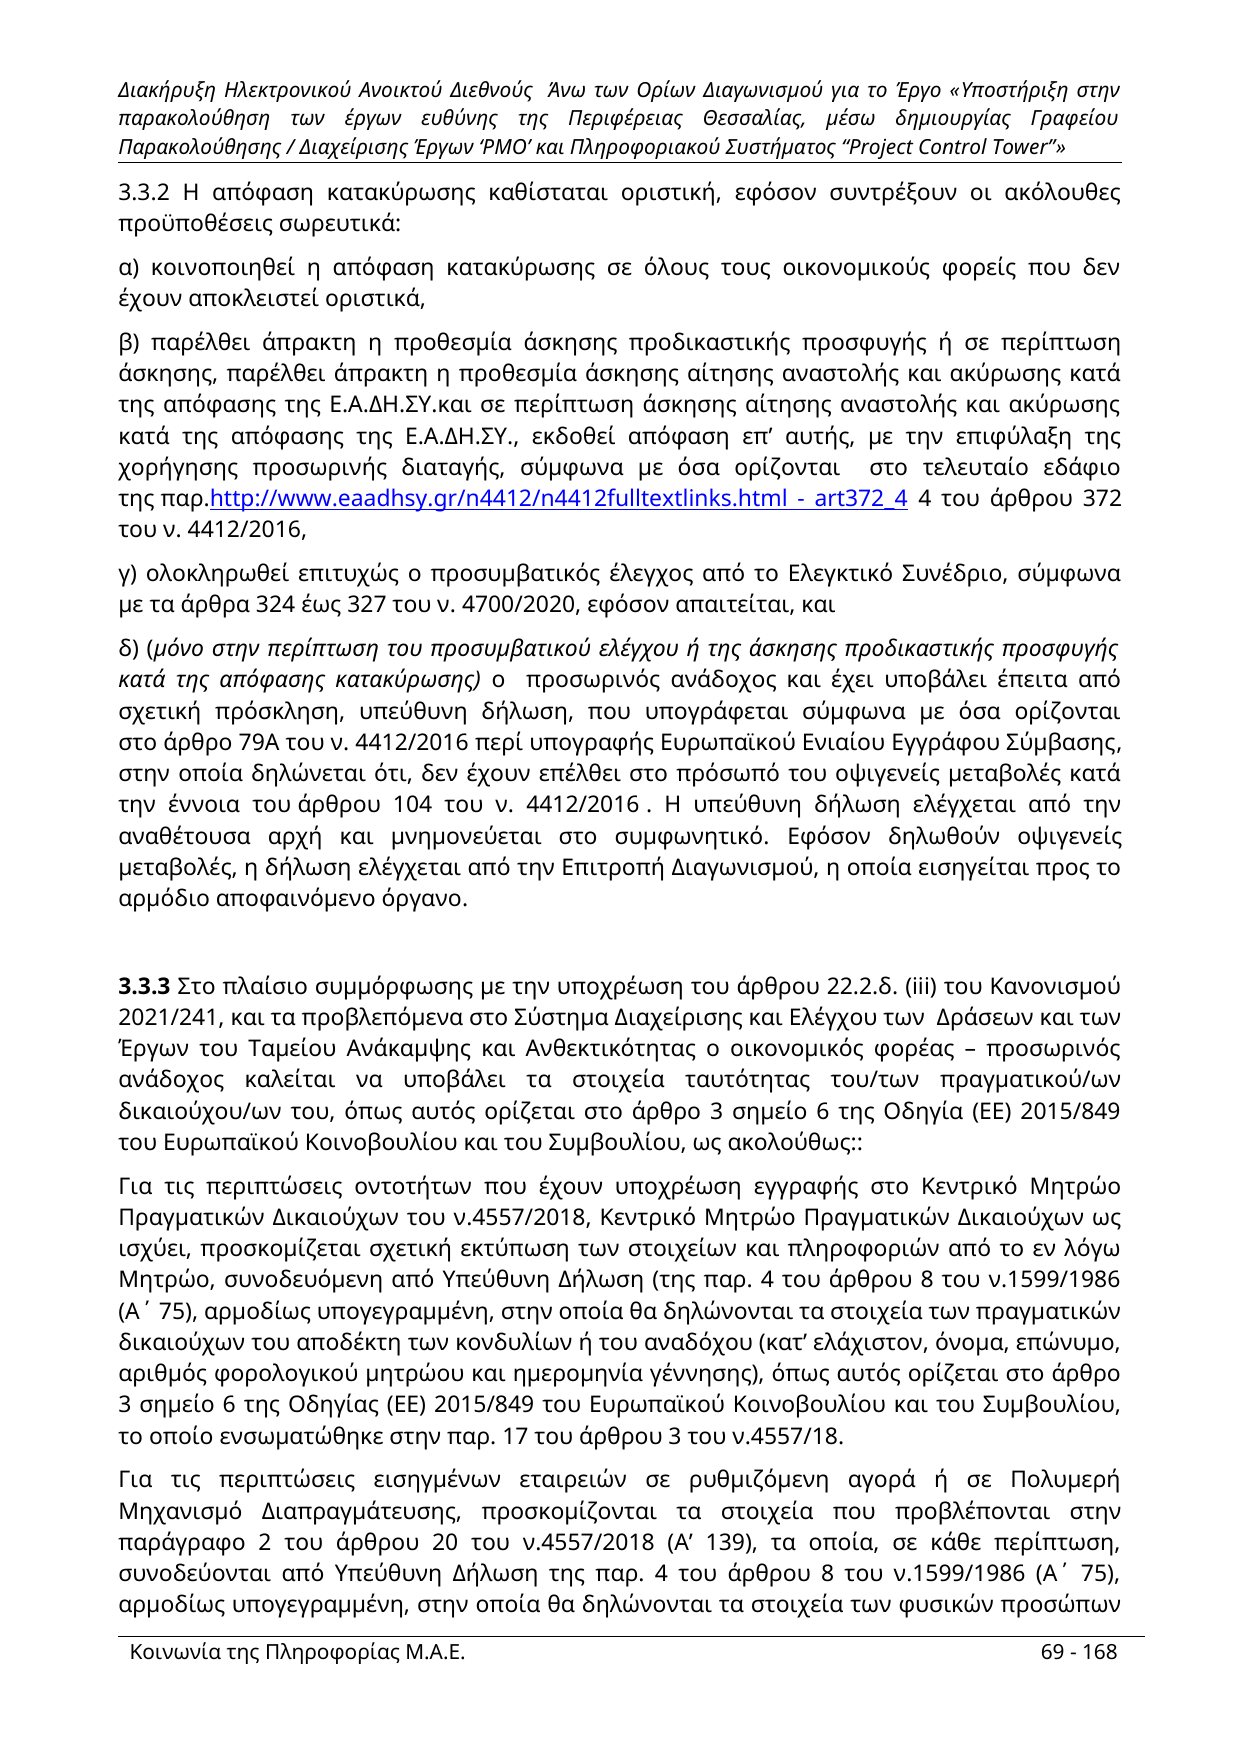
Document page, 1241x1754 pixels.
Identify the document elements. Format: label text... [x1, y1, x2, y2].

text δ) (μόνο στην περίπτωση του προσυμβατικού ελέγχου ή της άσκησης προδικαστικής προσφυγής κατά της απόφασης κατακύρωσης) ο προσωρινός ανάδοχος και έχει υποβάλει έπειτα από σχετική πρόσκληση, υπεύθυνη δήλωση, που υπογράφεται σύμφωνα με όσα ορίζονται στο άρθρο 79Α του ν. 4412/2016 περί υπογραφής Ευρωπαϊκού Ενιαίου Εγγράφου Σύμβασης, στην οποία δηλώνεται ότι, δεν έχουν επέλθει στο πρόσωπό του οψιγενείς μεταβολές κατά την έννοια του άρθρου 104 του ν. 4412/2016 . Η υπεύθυνη δήλωση ελέγχεται από την αναθέτουσα αρχή και μνημονεύεται στο συμφωνητικό. Εφόσον δηλωθούν οψιγενείς μεταβολές, η δήλωση ελέγχεται από την Επιτροπή Διαγωνισμού, η οποία εισηγείται προς το αρμόδιο αποφαινόμενο όργανο. [118, 632, 1122, 913]
text β) παρέλθει άπρακτη η προθεσμία άσκησης προδικαστικής προσφυγής ή σε περίπτωση άσκησης, παρέλθει άπρακτη η προθεσμία άσκησης αίτησης αναστολής και ακύρωσης κατά της απόφασης της Ε.Α.ΔΗ.ΣΥ.και σε περίπτωση άσκησης αίτησης αναστολής και ακύρωσης κατά της απόφασης της Ε.Α.ΔΗ.ΣΥ., εκδοθεί απόφαση επ’ αυτής, με την επιφύλαξη της χορήγησης προσωρινής διαταγής, σύμφωνα με όσα ορίζονται στο τελευταίο εδάφιο της παρ.http://www.eaadhsy.gr/n4412/n4412fulltextlinks.html - art372_4 4 του άρθρου 372 του ν. 4412/2016, [118, 326, 1122, 545]
text 3.3.3 Στο πλαίσιο συμμόρφωσης με την υποχρέωση του άρθρου 22.2.δ. (iii) του Κανονισμού 2021/241, και τα προβλεπόμενα στο Σύστημα Διαχείρισης και Ελέγχου των Δράσεων και των Έργων του Ταμείου Ανάκαμψης και Ανθεκτικότητας ο οικονομικός φορέας – προσωρινός ανάδοχος καλείται να υποβάλει τα στοιχεία ταυτότητας του/των πραγματικού/ων δικαιούχου/ων του, όπως αυτός ορίζεται στο άρθρο 3 σημείο 6 της Οδηγία (ΕΕ) 2015/849 του Ευρωπαϊκού Κοινοβουλίου και του Συμβουλίου, ως ακολούθως:: [118, 970, 1122, 1157]
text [118, 1463, 1122, 1620]
text 3.3.2 Η απόφαση κατακύρωσης καθίσταται οριστική, εφόσον συντρέξουν οι ακόλουθες προϋποθέσεις σωρευτικά: [118, 176, 1122, 238]
text γ) ολοκληρωθεί επιτυχώς ο προσυμβατικός έλεγχος από το Ελεγκτικό Συνέδριο, σύμφωνα με τα άρθρα 324 έως 327 του ν. 4700/2020, εφόσον απαιτείται, και [118, 557, 1122, 620]
text α) κοινοποιηθεί η απόφαση κατακύρωσης σε όλους τους οικονομικούς φορείς που δεν έχουν αποκλειστεί οριστικά, [118, 251, 1122, 313]
text Για τις περιπτώσεις οντοτήτων που έχουν υποχρέωση εγγραφής στο Κεντρικό Μητρώο Πραγματικών Δικαιούχων του ν.4557/2018, Κεντρικό Μητρώο Πραγματικών Δικαιούχων ως ισχύει, προσκομίζεται σχετική εκτύπωση των στοιχείων και πληροφοριών από το εν λόγω Μητρώο, συνοδευόμενη από Υπεύθυνη Δήλωση (της παρ. 4 του άρθρου 8 του ν.1599/1986 (Α΄ 75), αρμοδίως υπογεγραμμένη, στην οποία θα δηλώνονται τα στοιχεία των πραγματικών δικαιούχων του αποδέκτη των κονδυλίων ή του αναδόχου (κατ’ ελάχιστον, όνομα, επώνυμο, αριθμός φορολογικού μητρώου και ημερομηνία γέννησης), όπως αυτός ορίζεται στο άρθρο 3 σημείο 6 της Οδηγίας (ΕΕ) 2015/849 του Ευρωπαϊκού Κοινοβουλίου και του Συμβουλίου, το οποίο ενσωματώθηκε στην παρ. 17 του άρθρου 3 του ν.4557/18. [118, 1170, 1122, 1451]
